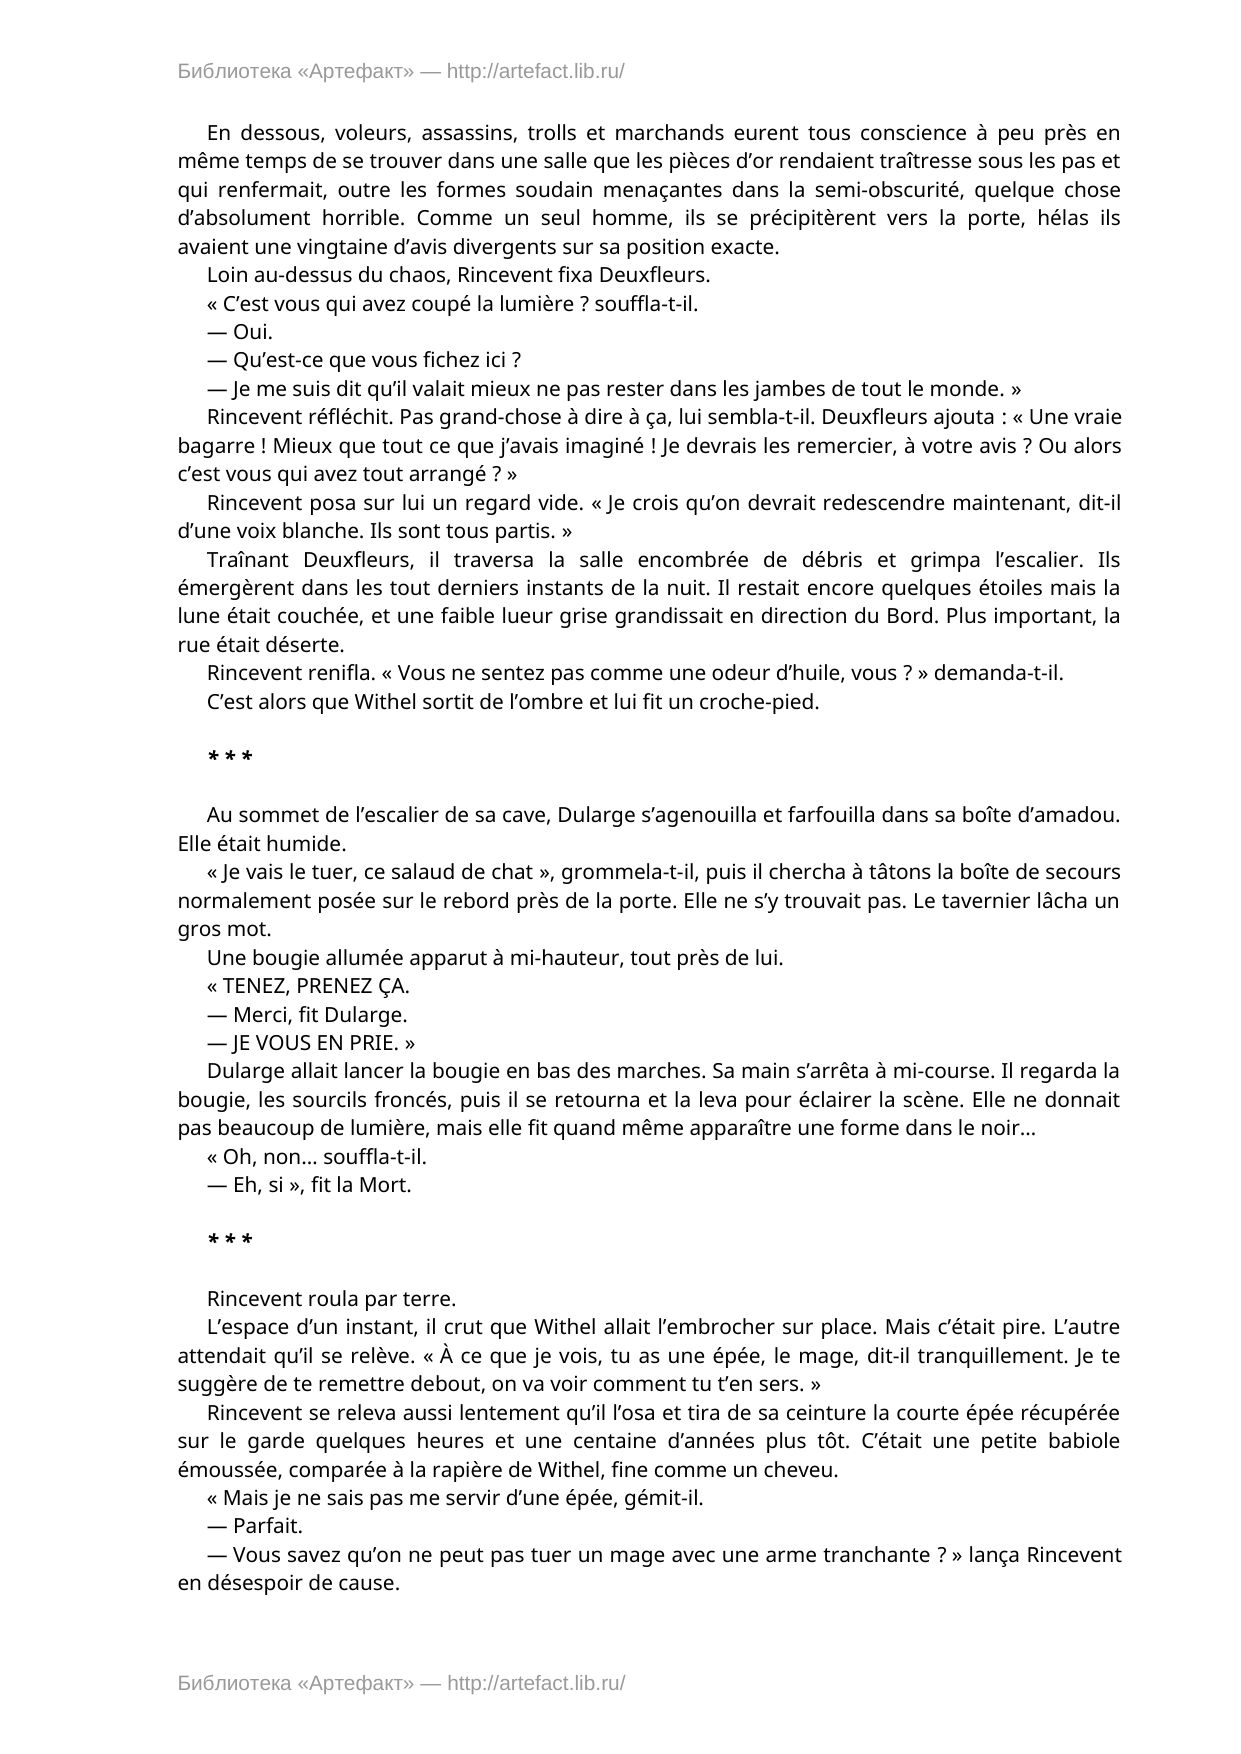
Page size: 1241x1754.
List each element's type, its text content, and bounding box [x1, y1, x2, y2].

text « Mais je ne sais pas me servir d’une épée, gémit-il. [177, 1483, 1122, 1512]
text — Merci, fit Dularge. [177, 1000, 1122, 1028]
text « TENEZ, PRENEZ ÇA. [177, 971, 1122, 1000]
subtitle * * * [177, 744, 1122, 772]
text « Oh, non… souffla-t-il. [177, 1142, 1122, 1170]
text Dularge allait lancer la bougie en bas des marches. Sa main s’arrêta à mi-course. Il regarda la bougie, les sourcils froncés, puis il se retourna et la leva pour éclairer la scène. Elle ne donnait pas beaucoup de lumière, mais elle fit quand même apparaître une forme dans le noir… [177, 1057, 1122, 1142]
text Une bougie allumée apparut à mi-hauteur, tout près de lui. [177, 943, 1122, 971]
text En dessous, voleurs, assassins, trolls et marchands eurent tous conscience à peu près en même temps de se trouver dans une salle que les pièces d’or rendaient traîtresse sous les pas et qui renfermait, outre les formes soudain menaçantes dans la semi-obscurité, quelque chose d’absolument horrible. Comme un seul homme, ils se précipitèrent vers la porte, hélas ils avaient une vingtaine d’avis divergents sur sa position exacte. [177, 118, 1122, 260]
text Rincevent posa sur lui un regard vide. « Je crois qu’on devrait redescendre maintenant, dit-il d’une voix blanche. Ils sont tous partis. » [177, 488, 1122, 545]
text — Qu’est-ce que vous fichez ici ? [177, 346, 1122, 374]
text — Parfait. [177, 1512, 1122, 1540]
subtitle * * * [177, 1227, 1122, 1256]
text — Oui. [177, 317, 1122, 346]
text C’est alors que Withel sortit de l’ombre et lui fit un croche-pied. [177, 687, 1122, 715]
text Traînant Deuxfleurs, il traversa la salle encombrée de débris et grimpa l’escalier. Ils émergèrent dans les tout derniers instants de la nuit. Il restait encore quelques étoiles mais la lune était couchée, et une faible lueur grise grandissait en direction du Bord. Plus important, la rue était déserte. [177, 545, 1122, 658]
text Au sommet de l’escalier de sa cave, Dularge s’agenouilla et farfouilla dans sa boîte d’amadou. Elle était humide. [177, 801, 1122, 857]
text — JE VOUS EN PRIE. » [177, 1028, 1122, 1057]
text Rincevent roula par terre. [177, 1284, 1122, 1312]
text Rincevent renifla. « Vous ne sentez pas comme une odeur d’huile, vous ? » demanda-t-il. [177, 658, 1122, 687]
text Loin au-dessus du chaos, Rincevent fixa Deuxfleurs. [177, 260, 1122, 289]
text « Je vais le tuer, ce salaud de chat », grommela-t-il, puis il chercha à tâtons la boîte de secours normalement posée sur le rebord près de la porte. Elle ne s’y trouvait pas. Le tavernier lâcha un gros mot. [177, 857, 1122, 943]
text Rincevent réfléchit. Pas grand-chose à dire à ça, lui sembla-t-il. Deuxfleurs ajouta : « Une vraie bagarre ! Mieux que tout ce que j’avais imaginé ! Je devrais les remercier, à votre avis ? Ou alors c’est vous qui avez tout arrangé ? » [177, 402, 1122, 488]
text — Je me suis dit qu’il valait mieux ne pas rester dans les jambes de tout le monde. » [177, 374, 1122, 402]
text — Vous savez qu’on ne peut pas tuer un mage avec une arme tranchante ? » lança Rincevent en désespoir de cause. [177, 1540, 1122, 1597]
text L’espace d’un instant, il crut que Withel allait l’embrocher sur place. Mais c’était pire. L’autre attendait qu’il se relève. « À ce que je vois, tu as une épée, le mage, dit-il tranquillement. Je te suggère de te remettre debout, on va voir comment tu t’en sers. » [177, 1312, 1122, 1398]
text « C’est vous qui avez coupé la lumière ? souffla-t-il. [177, 289, 1122, 317]
text Rincevent se releva aussi lentement qu’il l’osa et tira de sa ceinture la courte épée récupérée sur le garde quelques heures et une centaine d’années plus tôt. C’était une petite babiole émoussée, comparée à la rapière de Withel, fine comme un cheveu. [177, 1398, 1122, 1483]
text — Eh, si », fit la Mort. [177, 1170, 1122, 1199]
